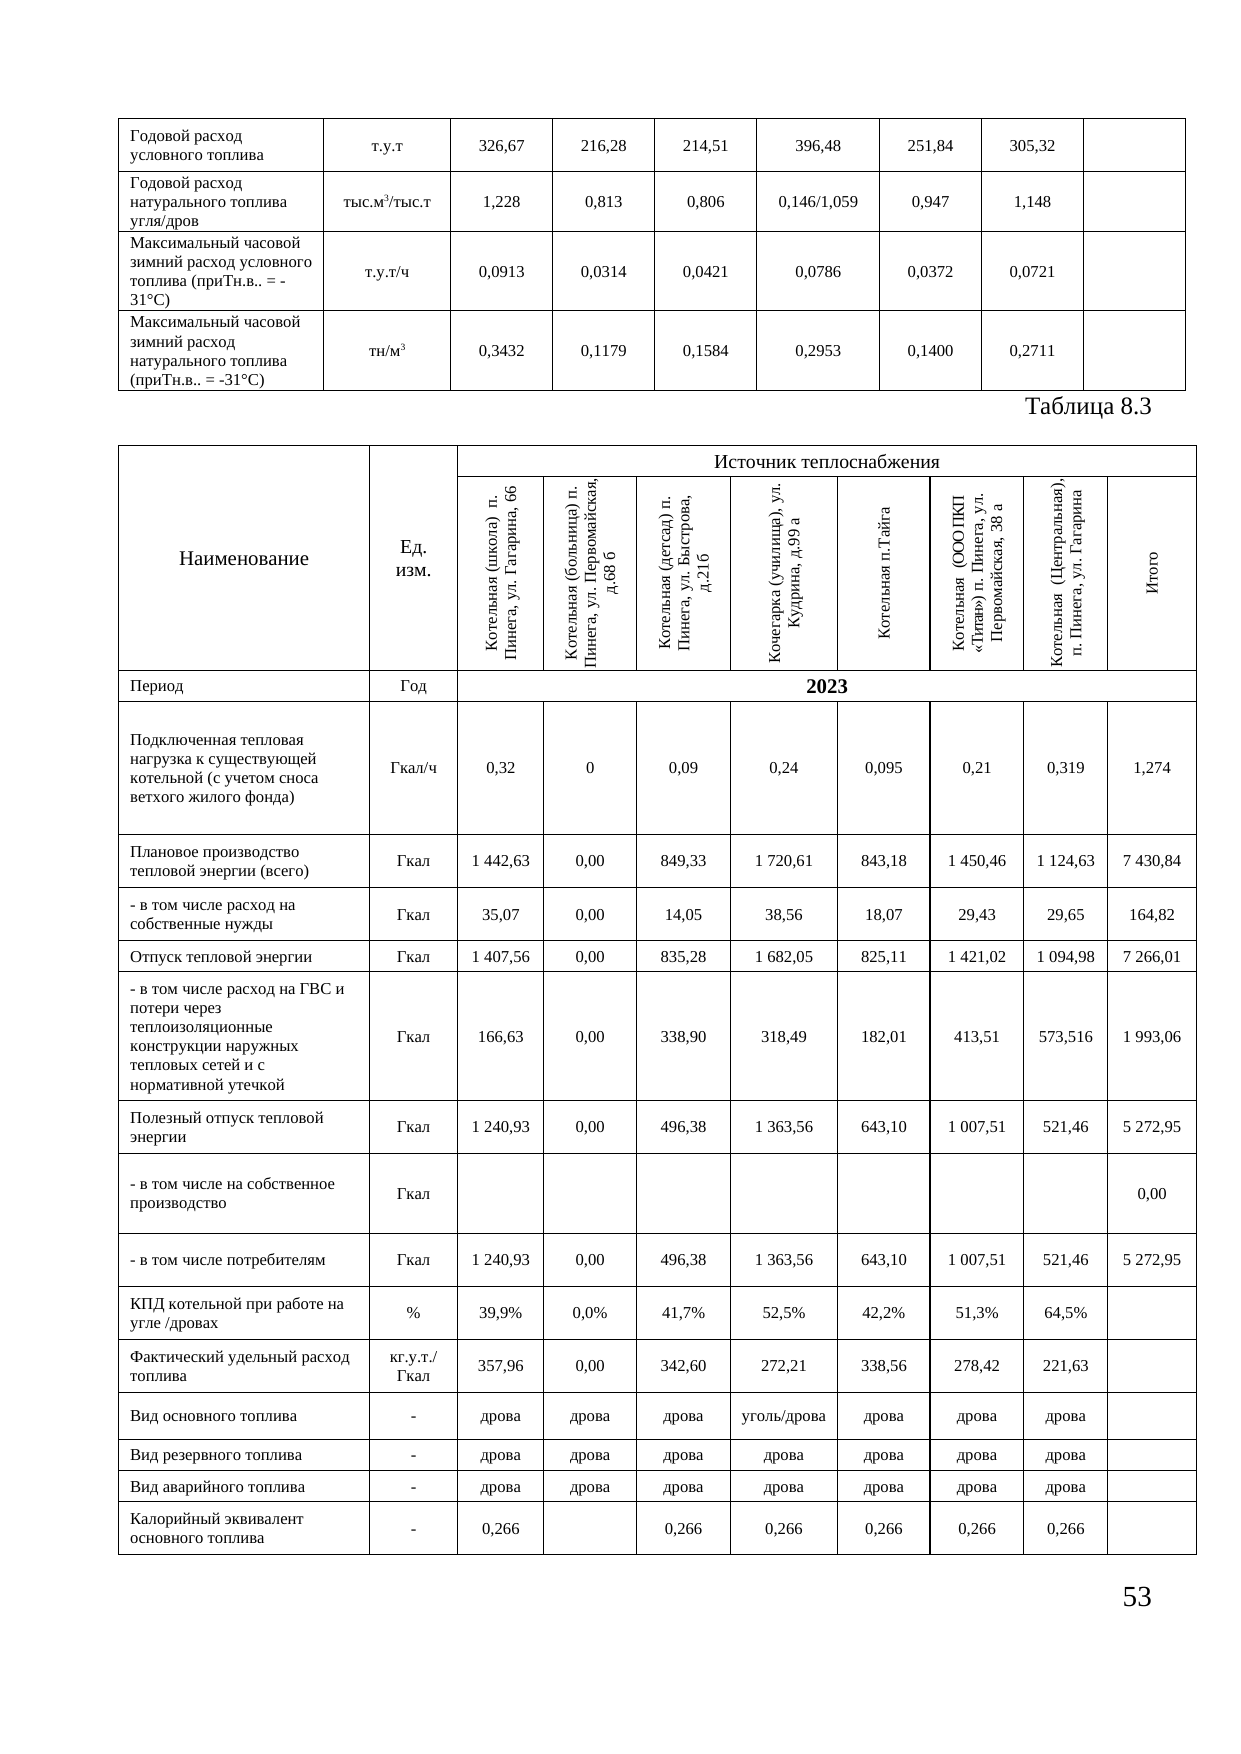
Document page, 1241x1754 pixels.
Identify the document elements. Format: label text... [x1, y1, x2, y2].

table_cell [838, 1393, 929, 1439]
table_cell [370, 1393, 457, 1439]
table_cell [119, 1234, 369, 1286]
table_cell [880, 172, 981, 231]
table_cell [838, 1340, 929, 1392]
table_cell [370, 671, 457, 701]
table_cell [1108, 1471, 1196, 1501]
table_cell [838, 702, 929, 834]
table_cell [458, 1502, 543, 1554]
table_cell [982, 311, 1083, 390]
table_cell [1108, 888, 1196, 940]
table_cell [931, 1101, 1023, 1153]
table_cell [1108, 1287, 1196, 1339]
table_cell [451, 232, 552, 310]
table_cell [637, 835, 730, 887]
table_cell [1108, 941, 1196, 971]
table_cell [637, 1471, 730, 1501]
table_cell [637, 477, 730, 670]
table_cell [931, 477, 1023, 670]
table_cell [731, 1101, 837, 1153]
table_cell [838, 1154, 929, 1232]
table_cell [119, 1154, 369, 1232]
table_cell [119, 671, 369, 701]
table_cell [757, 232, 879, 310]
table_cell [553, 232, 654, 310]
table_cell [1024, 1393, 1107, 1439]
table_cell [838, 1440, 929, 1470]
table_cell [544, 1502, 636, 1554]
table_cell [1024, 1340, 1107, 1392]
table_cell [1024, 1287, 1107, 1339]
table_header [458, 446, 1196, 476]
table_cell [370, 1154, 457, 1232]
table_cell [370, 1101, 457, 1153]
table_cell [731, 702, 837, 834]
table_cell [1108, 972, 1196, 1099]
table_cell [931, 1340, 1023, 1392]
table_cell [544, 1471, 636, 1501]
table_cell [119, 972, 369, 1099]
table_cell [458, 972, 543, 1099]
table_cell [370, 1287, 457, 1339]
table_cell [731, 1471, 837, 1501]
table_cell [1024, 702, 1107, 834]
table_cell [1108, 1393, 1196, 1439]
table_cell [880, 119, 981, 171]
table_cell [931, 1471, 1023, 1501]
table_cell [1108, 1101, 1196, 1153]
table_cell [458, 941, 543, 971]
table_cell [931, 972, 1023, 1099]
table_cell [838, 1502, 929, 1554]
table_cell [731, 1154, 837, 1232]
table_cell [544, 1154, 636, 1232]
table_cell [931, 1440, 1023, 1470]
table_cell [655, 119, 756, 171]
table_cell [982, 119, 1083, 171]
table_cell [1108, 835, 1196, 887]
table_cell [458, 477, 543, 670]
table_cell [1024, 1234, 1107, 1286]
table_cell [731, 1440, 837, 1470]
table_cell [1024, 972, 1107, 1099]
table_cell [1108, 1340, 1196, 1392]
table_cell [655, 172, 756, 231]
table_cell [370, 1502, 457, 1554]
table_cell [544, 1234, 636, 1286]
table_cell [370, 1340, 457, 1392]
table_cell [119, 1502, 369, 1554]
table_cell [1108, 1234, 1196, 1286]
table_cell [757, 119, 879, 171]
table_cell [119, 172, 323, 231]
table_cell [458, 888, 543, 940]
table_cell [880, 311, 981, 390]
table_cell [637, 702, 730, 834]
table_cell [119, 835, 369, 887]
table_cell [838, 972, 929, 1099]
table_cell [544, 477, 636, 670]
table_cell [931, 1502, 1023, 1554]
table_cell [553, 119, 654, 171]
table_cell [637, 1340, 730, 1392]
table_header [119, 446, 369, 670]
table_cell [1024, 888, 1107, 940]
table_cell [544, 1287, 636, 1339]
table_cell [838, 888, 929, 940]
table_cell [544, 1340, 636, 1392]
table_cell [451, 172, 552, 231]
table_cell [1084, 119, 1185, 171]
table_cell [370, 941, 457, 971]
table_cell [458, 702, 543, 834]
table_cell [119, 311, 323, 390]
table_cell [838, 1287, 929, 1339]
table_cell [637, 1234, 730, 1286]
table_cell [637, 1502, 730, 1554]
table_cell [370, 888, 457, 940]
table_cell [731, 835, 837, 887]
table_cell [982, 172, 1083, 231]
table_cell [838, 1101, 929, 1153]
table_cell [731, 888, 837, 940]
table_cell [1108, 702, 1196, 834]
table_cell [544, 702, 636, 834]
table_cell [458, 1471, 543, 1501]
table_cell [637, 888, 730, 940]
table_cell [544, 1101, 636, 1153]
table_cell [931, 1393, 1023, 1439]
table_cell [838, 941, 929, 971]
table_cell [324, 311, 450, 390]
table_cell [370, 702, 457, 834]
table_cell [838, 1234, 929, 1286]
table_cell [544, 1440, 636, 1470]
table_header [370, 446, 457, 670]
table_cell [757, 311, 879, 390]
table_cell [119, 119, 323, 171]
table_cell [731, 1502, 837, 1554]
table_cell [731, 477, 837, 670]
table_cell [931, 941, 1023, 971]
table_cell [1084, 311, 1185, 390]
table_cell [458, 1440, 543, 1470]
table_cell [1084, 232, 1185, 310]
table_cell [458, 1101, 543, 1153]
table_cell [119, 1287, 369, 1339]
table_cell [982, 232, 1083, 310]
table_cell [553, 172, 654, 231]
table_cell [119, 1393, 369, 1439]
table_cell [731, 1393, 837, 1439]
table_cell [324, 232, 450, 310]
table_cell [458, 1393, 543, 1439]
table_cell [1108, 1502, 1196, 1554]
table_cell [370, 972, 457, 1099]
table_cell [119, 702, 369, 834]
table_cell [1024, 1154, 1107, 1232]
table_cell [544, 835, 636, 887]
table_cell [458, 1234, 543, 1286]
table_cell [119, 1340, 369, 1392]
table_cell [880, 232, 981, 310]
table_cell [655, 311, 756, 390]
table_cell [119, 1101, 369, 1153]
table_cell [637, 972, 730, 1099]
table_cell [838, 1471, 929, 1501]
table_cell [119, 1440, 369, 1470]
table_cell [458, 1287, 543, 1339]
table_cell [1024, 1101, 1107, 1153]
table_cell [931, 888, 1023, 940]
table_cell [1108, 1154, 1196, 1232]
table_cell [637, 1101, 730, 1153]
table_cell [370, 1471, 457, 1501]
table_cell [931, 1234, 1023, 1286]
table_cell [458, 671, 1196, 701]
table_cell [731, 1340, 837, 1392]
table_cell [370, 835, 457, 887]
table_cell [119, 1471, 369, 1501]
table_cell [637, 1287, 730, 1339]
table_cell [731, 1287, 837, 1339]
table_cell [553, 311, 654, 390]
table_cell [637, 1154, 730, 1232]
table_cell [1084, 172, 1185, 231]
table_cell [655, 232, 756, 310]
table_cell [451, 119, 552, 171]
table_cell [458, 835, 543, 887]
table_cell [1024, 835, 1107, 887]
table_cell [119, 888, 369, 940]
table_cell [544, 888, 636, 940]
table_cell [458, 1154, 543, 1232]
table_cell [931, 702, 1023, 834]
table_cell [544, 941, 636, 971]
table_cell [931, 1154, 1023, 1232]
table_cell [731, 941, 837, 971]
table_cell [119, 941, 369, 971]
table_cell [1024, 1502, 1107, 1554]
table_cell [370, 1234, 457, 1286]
text Таблица 8.3 [118, 391, 1152, 420]
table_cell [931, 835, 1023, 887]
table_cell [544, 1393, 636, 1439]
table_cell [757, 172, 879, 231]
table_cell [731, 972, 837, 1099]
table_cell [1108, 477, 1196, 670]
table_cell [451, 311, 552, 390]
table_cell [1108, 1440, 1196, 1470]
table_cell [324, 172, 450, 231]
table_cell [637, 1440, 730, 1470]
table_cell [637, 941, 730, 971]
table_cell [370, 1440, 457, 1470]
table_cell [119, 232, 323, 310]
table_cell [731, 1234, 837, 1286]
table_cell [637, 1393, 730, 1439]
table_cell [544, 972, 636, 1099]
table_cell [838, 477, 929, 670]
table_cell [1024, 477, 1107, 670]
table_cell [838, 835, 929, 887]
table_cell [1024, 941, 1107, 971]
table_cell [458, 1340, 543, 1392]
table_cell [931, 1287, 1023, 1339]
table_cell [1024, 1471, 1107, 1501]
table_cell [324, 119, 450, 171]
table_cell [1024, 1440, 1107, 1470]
